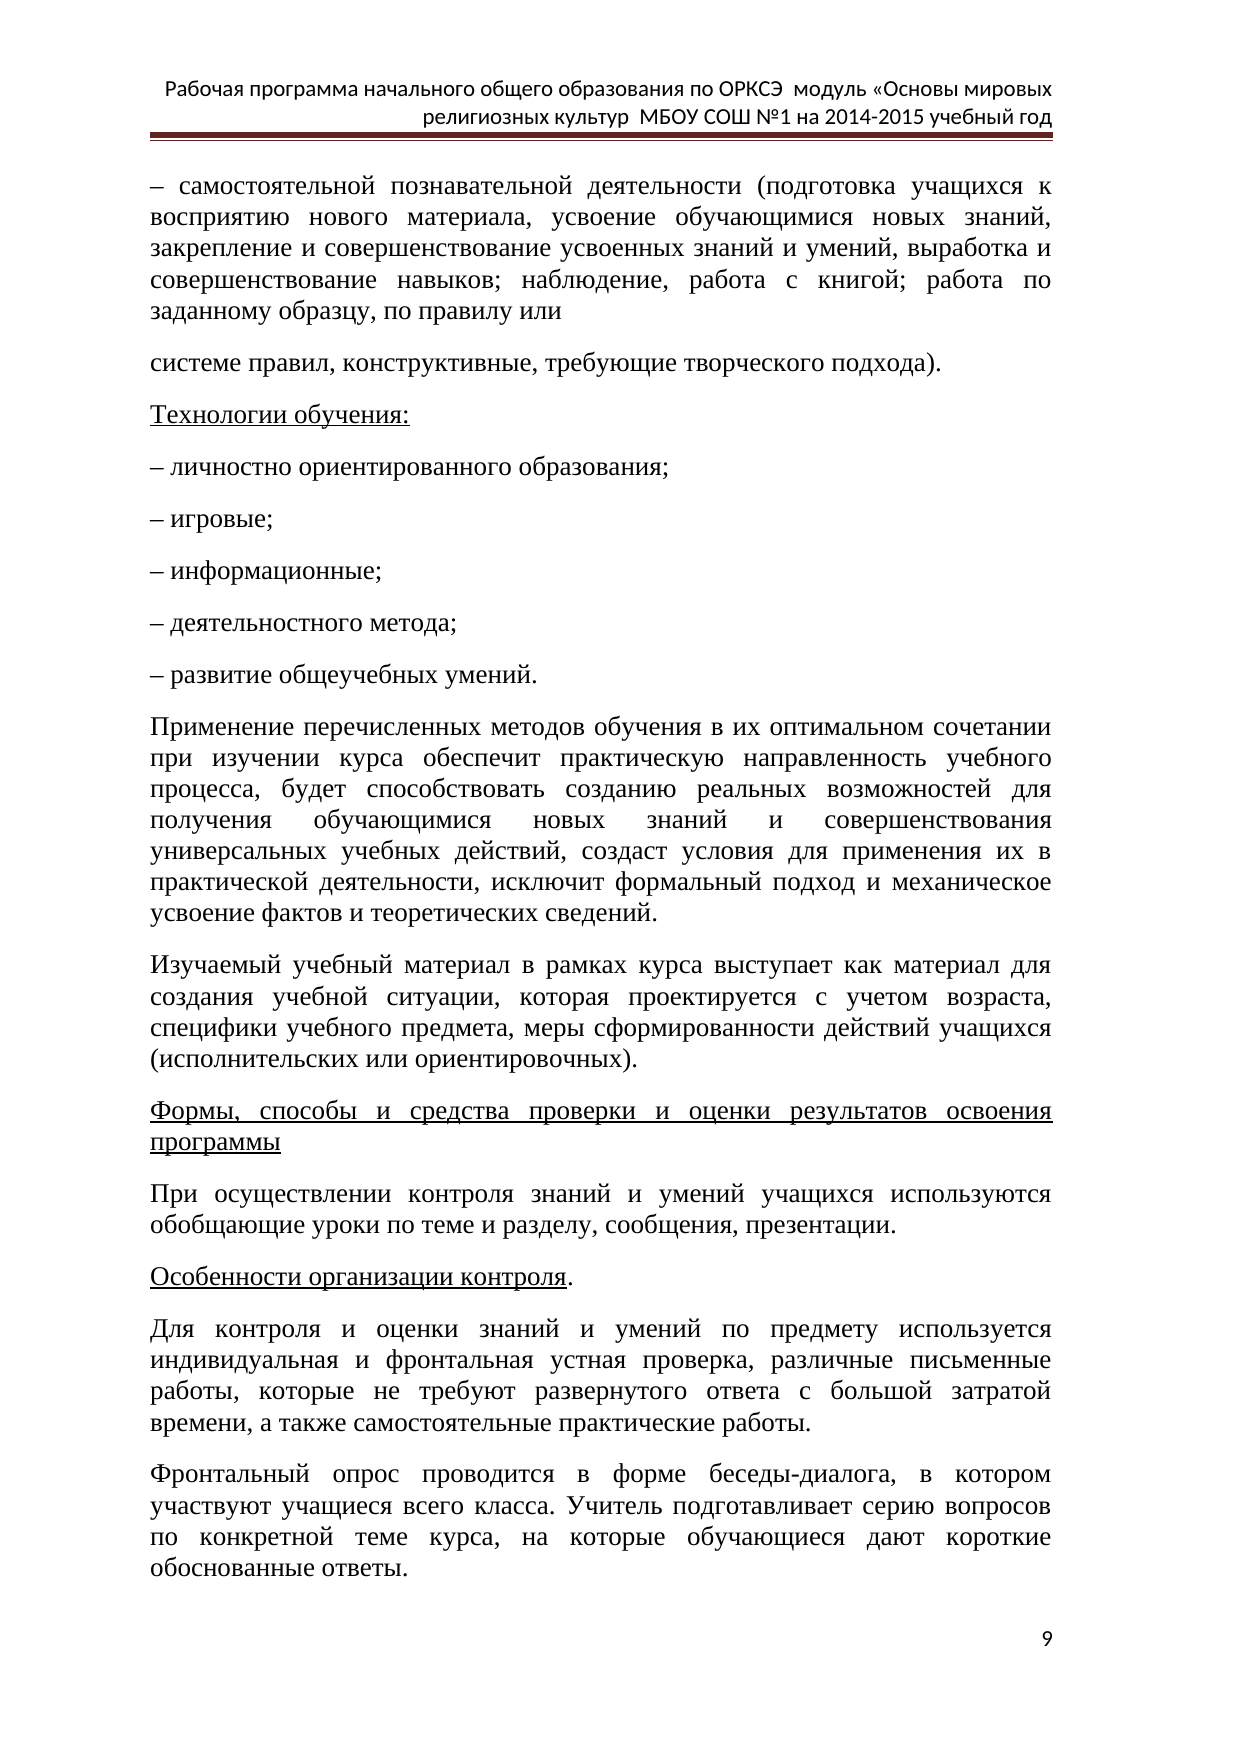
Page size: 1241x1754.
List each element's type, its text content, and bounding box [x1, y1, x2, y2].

text При осуществлении контроля знаний и умений учащихся используются обобщающие уроки по теме и разделу, сообщения, презентации. [150, 1177, 1053, 1239]
text – информационные; [150, 554, 1053, 585]
text – личностно ориентированного образования; [150, 450, 1053, 481]
text – развитие общеучебных умений. [150, 658, 1053, 689]
text Технологии обучения: [150, 398, 1053, 429]
text Формы, способы и средства проверки и оценки результатов освоения программы [150, 1123, 1053, 1156]
text – игровые; [150, 502, 1053, 533]
text системе правил, конструктивные, требующие творческого подхода). [150, 346, 1053, 377]
text Особенности организации контроля. [150, 1260, 1053, 1291]
text Фронтальный опрос проводится в форме беседы-диалога, в котором участвуют учащиеся всего класса. Учитель подготавливает серию вопросов по конкретной теме курса, на которые обучающиеся дают короткие обоснованные ответы. [150, 1458, 1053, 1582]
text – самостоятельной познавательной деятельности (подготовка учащихся к восприятию нового материала, усвоение обучающимися новых знаний, закрепление и совершенствование усвоенных знаний и умений, выработка и совершенствование навыков; наблюдение, работа с книгой; работа по заданному образцу, по правилу или [150, 169, 1053, 325]
text Применение перечисленных методов обучения в их оптимальном сочетании при изучении курса обеспечит практическую направленность учебного процесса, будет способствовать созданию реальных возможностей для получения обучающимися новых знаний и совершенствования универсальных учебных действий, создаст условия для применения их в практической деятельности, исключит формальный подход и механическое усвоение фактов и теоретических сведений. [150, 710, 1053, 928]
text Для контроля и оценки знаний и умений по предмету используется индивидуальная и фронтальная устная проверка, различные письменные работы, которые не требуют развернутого ответа с большой затратой времени, а также самостоятельные практические работы. [150, 1312, 1053, 1437]
text – деятельностного метода; [150, 606, 1053, 637]
text Изучаемый учебный материал в рамках курса выступает как материал для создания учебной ситуации, которая проектируется с учетом возраста, специфики учебного предмета, меры сформированности действий учащихся (исполнительских или ориентировочных). [150, 948, 1053, 1073]
text Формы, способы и средства проверки и оценки результатов освоения программы [150, 1094, 1053, 1121]
